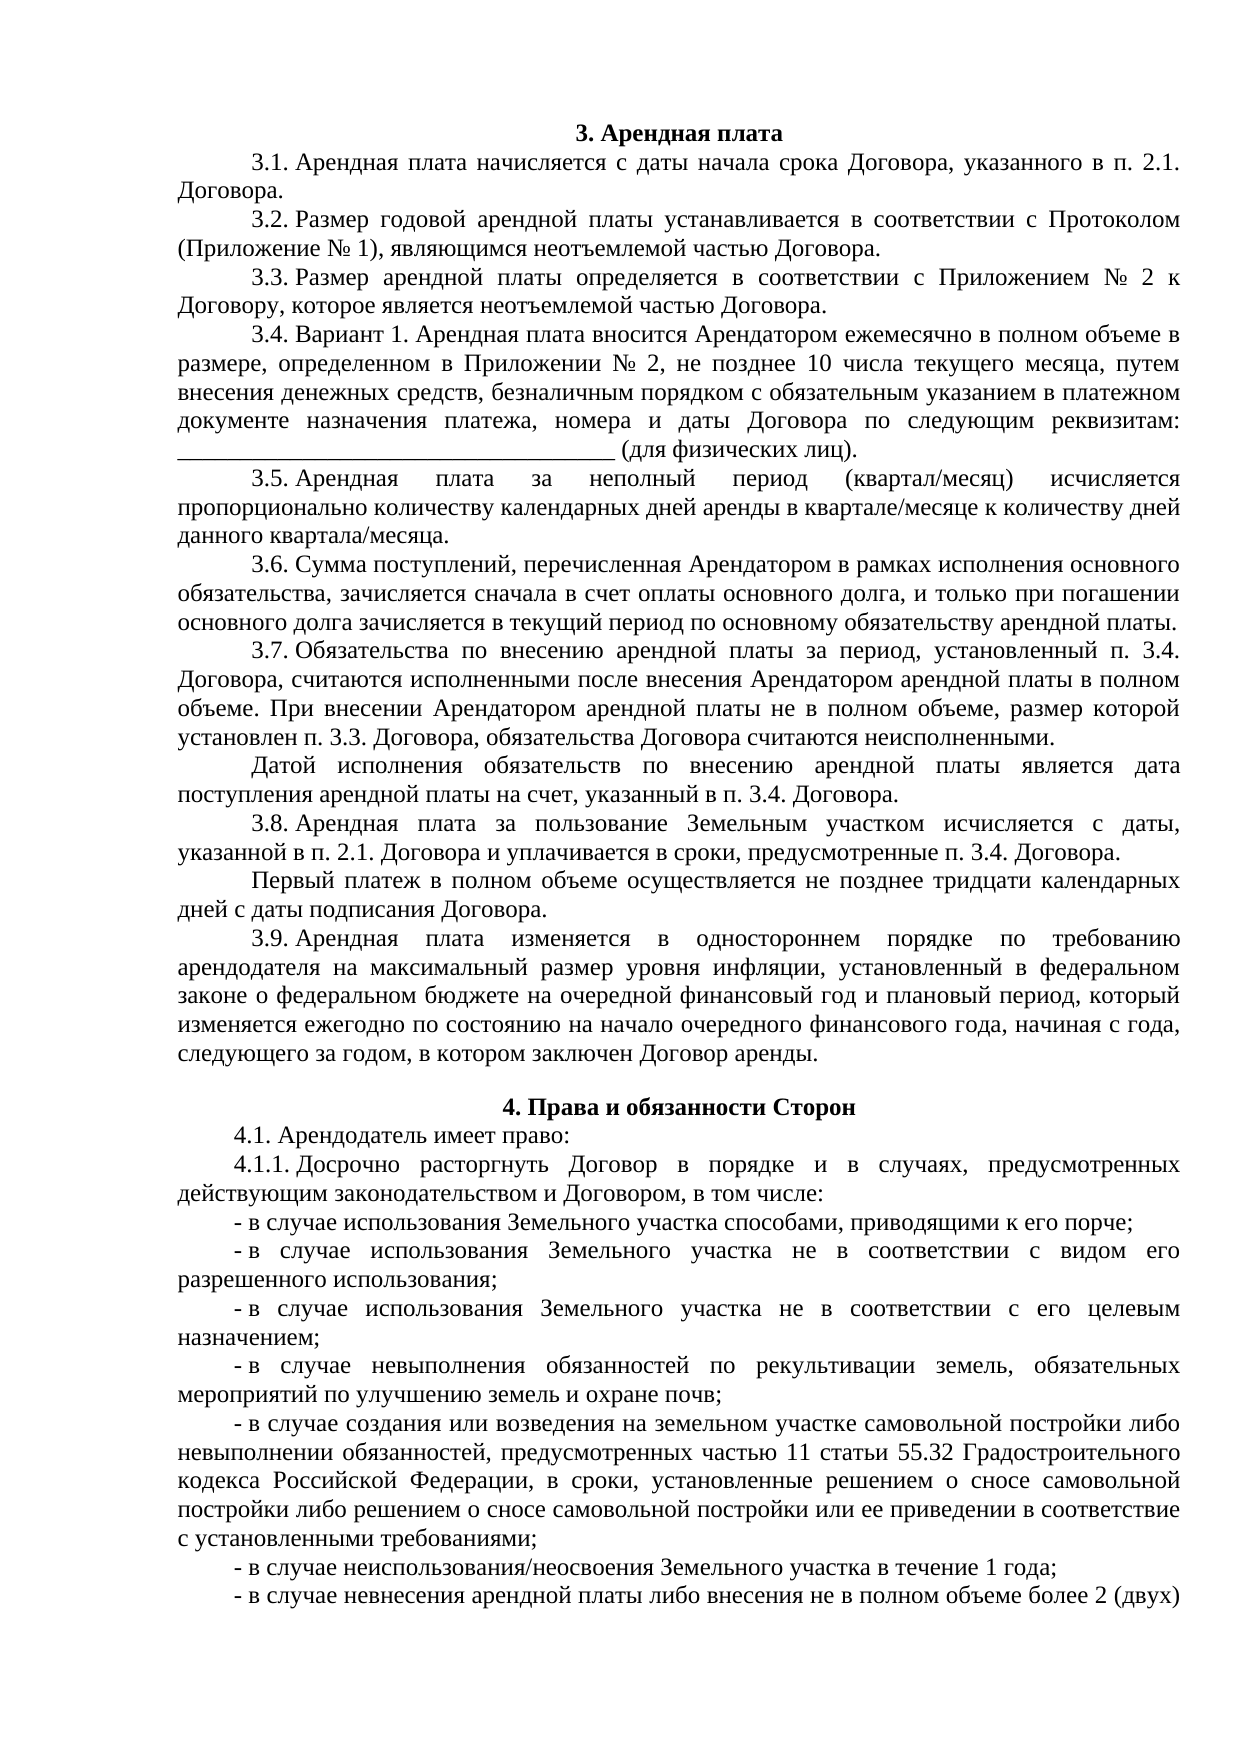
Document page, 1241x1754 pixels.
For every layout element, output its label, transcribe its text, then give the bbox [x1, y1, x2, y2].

text 3.9. Арендная плата изменяется в одностороннем порядке по требованию арендодателя на максимальный размер уровня инфляции, установленный в федеральном законе о федеральном бюджете на очередной финансовый год и плановый период, который изменяется ежегодно по состоянию на начало очередного финансового года, начиная с года, следующего за годом, в котором заключен Договор аренды. [177, 923, 1181, 1067]
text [177, 1581, 1181, 1609]
text Датой исполнения обязательств по внесению арендной платы является дата поступления арендной платы на счет, указанный в п. 3.4. Договора. [177, 751, 1181, 808]
text 4.1. Арендодатель имеет право: [177, 1121, 1181, 1149]
text 3.7. Обязательства по внесению арендной платы за период, установленный п. 3.4. Договора, считаются исполненными после внесения Арендатором арендной платы в полном объеме. При внесении Арендатором арендной платы не в полном объеме, размер которой установлен п. 3.3. Договора, обязательства Договора считаются неисполненными. [177, 636, 1181, 751]
text 3.8. Арендная плата за пользование Земельным участком исчисляется с даты, указанной в п. 2.1. Договора и уплачивается в сроки, предусмотренные п. 3.4. Договора. [177, 808, 1181, 866]
text 3. Арендная плата [177, 118, 1181, 147]
text - в случае невыполнения обязанностей по рекультивации земель, обязательных мероприятий по улучшению земель и охране почв; [177, 1351, 1181, 1408]
text Первый платеж в полном объеме осуществляется не позднее тридцати календарных дней с даты подписания Договора. [177, 866, 1181, 923]
text 3.2. Размер годовой арендной платы устанавливается в соответствии с Протоколом (Приложение № 1), являющимся неотъемлемой частью Договора. [177, 204, 1181, 262]
text - в случае использования Земельного участка не в соответствии с видом его разрешенного использования; [177, 1236, 1181, 1293]
text 4. Права и обязанности Сторон [177, 1092, 1181, 1121]
text 3.4. Вариант 1. Арендная плата вносится Арендатором ежемесячно в полном объеме в размере, определенном в Приложении № 2, не позднее 10 числа текущего месяца, путем внесения денежных средств, безналичным порядком с обязательным указанием в платежном документе назначения платежа, номера и даты Договора по следующим реквизитам: ___________________________________ (для физических лиц). [177, 319, 1181, 463]
text - в случае использования Земельного участка способами, приводящими к его порче; [177, 1207, 1181, 1236]
text 3.3. Размер арендной платы определяется в соответствии с Приложением № 2 к Договору, которое является неотъемлемой частью Договора. [177, 262, 1181, 319]
text 3.5. Арендная плата за неполный период (квартал/месяц) исчисляется пропорционально количеству календарных дней аренды в квартале/месяце к количеству дней данного квартала/месяца. [177, 463, 1181, 549]
text 4.1.1. Досрочно расторгнуть Договор в порядке и в случаях, предусмотренных действующим законодательством и Договором, в том числе: [177, 1149, 1181, 1207]
text 3.6. Сумма поступлений, перечисленная Арендатором в рамках исполнения основного обязательства, зачисляется сначала в счет оплаты основного долга, и только при погашении основного долга зачисляется в текущий период по основному обязательству арендной платы. [177, 549, 1181, 636]
text - в случае использования Земельного участка не в соответствии с его целевым назначением; [177, 1293, 1181, 1351]
text 3.1. Арендная плата начисляется с даты начала срока Договора, указанного в п. 2.1. Договора. [177, 147, 1181, 204]
text - в случае создания или возведения на земельном участке самовольной постройки либо невыполнении обязанностей, предусмотренных частью 11 статьи 55.32 Градостроительного кодекса Российской Федерации, в сроки, установленные решением о сносе самовольной постройки либо решением о сносе самовольной постройки или ее приведении в соответствие с установленными требованиями; [177, 1408, 1181, 1552]
text - в случае неиспользования/неосвоения Земельного участка в течение 1 года; [177, 1552, 1181, 1581]
